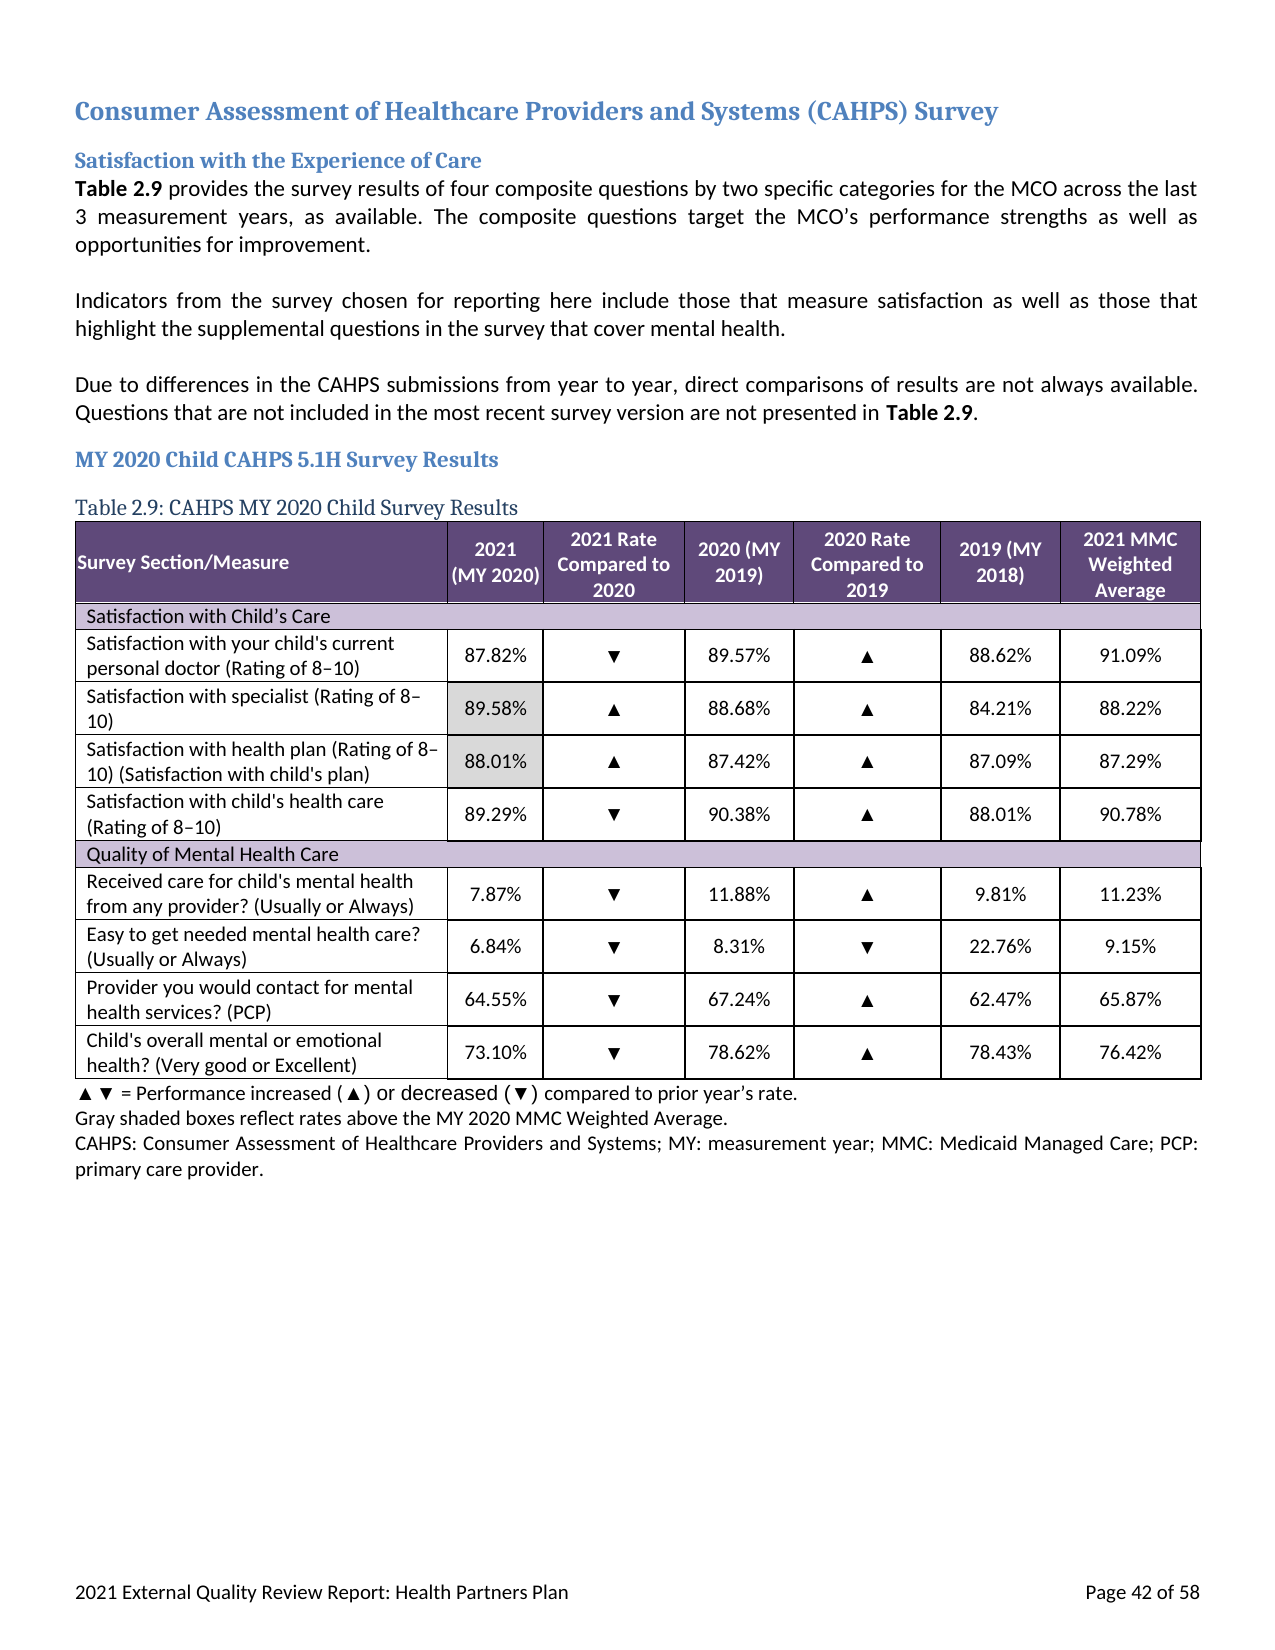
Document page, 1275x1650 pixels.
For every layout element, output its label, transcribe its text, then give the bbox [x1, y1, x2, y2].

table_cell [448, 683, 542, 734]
text CAHPS: Consumer Assessment of Healthcare Providers and Systems; MY: measurement year; MMC: Medicaid Managed Care; PCP: primary care provider. [75, 1131, 1200, 1181]
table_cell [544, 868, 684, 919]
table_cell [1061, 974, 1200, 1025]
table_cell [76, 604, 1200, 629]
text ▲▼ = Performance increased (▲) or decreased (▼) compared to prior year’s rate. [75, 1080, 1200, 1105]
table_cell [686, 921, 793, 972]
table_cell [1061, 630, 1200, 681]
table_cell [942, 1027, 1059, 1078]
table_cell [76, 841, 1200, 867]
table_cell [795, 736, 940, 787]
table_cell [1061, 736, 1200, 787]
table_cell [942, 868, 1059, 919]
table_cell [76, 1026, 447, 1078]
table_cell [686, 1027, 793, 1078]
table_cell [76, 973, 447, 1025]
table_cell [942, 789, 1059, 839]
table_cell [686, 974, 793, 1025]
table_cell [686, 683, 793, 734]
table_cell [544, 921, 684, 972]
text Due to differences in the CAHPS submissions from year to year, direct comparisons of results are not always available. Questions that are not included in the most recent survey version are not presented in Table 2.9. [75, 370, 1200, 426]
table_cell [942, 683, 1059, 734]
subtitle Satisfaction with the Experience of Care [75, 148, 1200, 174]
text Indicators from the survey chosen for reporting here include those that measure satisfaction as well as those that highlight the supplemental questions in the survey that cover mental health. [75, 286, 1200, 342]
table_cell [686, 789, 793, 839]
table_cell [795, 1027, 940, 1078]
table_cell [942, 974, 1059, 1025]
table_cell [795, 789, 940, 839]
text Table 2.9 provides the survey results of four composite questions by two specific categories for the MCO across the last 3 measurement years, as available. The composite questions target the MCO’s performance strengths as well as opportunities for improvement. [75, 174, 1200, 258]
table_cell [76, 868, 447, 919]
subtitle MY 2020 Child CAHPS 5.1H Survey Results [75, 447, 1200, 473]
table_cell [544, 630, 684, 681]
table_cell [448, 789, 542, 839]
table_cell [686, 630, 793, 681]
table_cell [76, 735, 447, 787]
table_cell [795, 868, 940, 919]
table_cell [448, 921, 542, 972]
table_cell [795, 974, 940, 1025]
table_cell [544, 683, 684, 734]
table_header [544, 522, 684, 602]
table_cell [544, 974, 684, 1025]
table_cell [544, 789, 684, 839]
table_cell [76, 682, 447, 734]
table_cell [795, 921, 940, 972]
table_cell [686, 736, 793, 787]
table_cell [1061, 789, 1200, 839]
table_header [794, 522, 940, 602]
subtitle Table 2.9: CAHPS MY 2020 Child Survey Results [75, 494, 1200, 521]
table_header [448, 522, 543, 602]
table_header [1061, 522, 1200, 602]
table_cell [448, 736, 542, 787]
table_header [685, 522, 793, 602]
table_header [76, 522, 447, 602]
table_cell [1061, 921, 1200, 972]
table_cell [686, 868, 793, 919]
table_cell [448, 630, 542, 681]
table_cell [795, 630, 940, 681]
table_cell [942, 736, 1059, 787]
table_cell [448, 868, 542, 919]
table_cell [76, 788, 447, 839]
text Gray shaded boxes reflect rates above the MY 2020 MMC Weighted Average. [75, 1105, 1200, 1131]
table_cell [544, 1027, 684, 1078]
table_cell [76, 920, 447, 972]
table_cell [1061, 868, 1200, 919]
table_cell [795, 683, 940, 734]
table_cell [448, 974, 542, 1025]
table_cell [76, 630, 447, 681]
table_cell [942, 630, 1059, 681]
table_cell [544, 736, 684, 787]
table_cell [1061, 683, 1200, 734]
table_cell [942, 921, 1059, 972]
subtitle Consumer Assessment of Healthcare Providers and Systems (CAHPS) Survey [75, 96, 1200, 127]
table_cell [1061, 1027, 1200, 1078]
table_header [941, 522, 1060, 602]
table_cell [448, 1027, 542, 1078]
